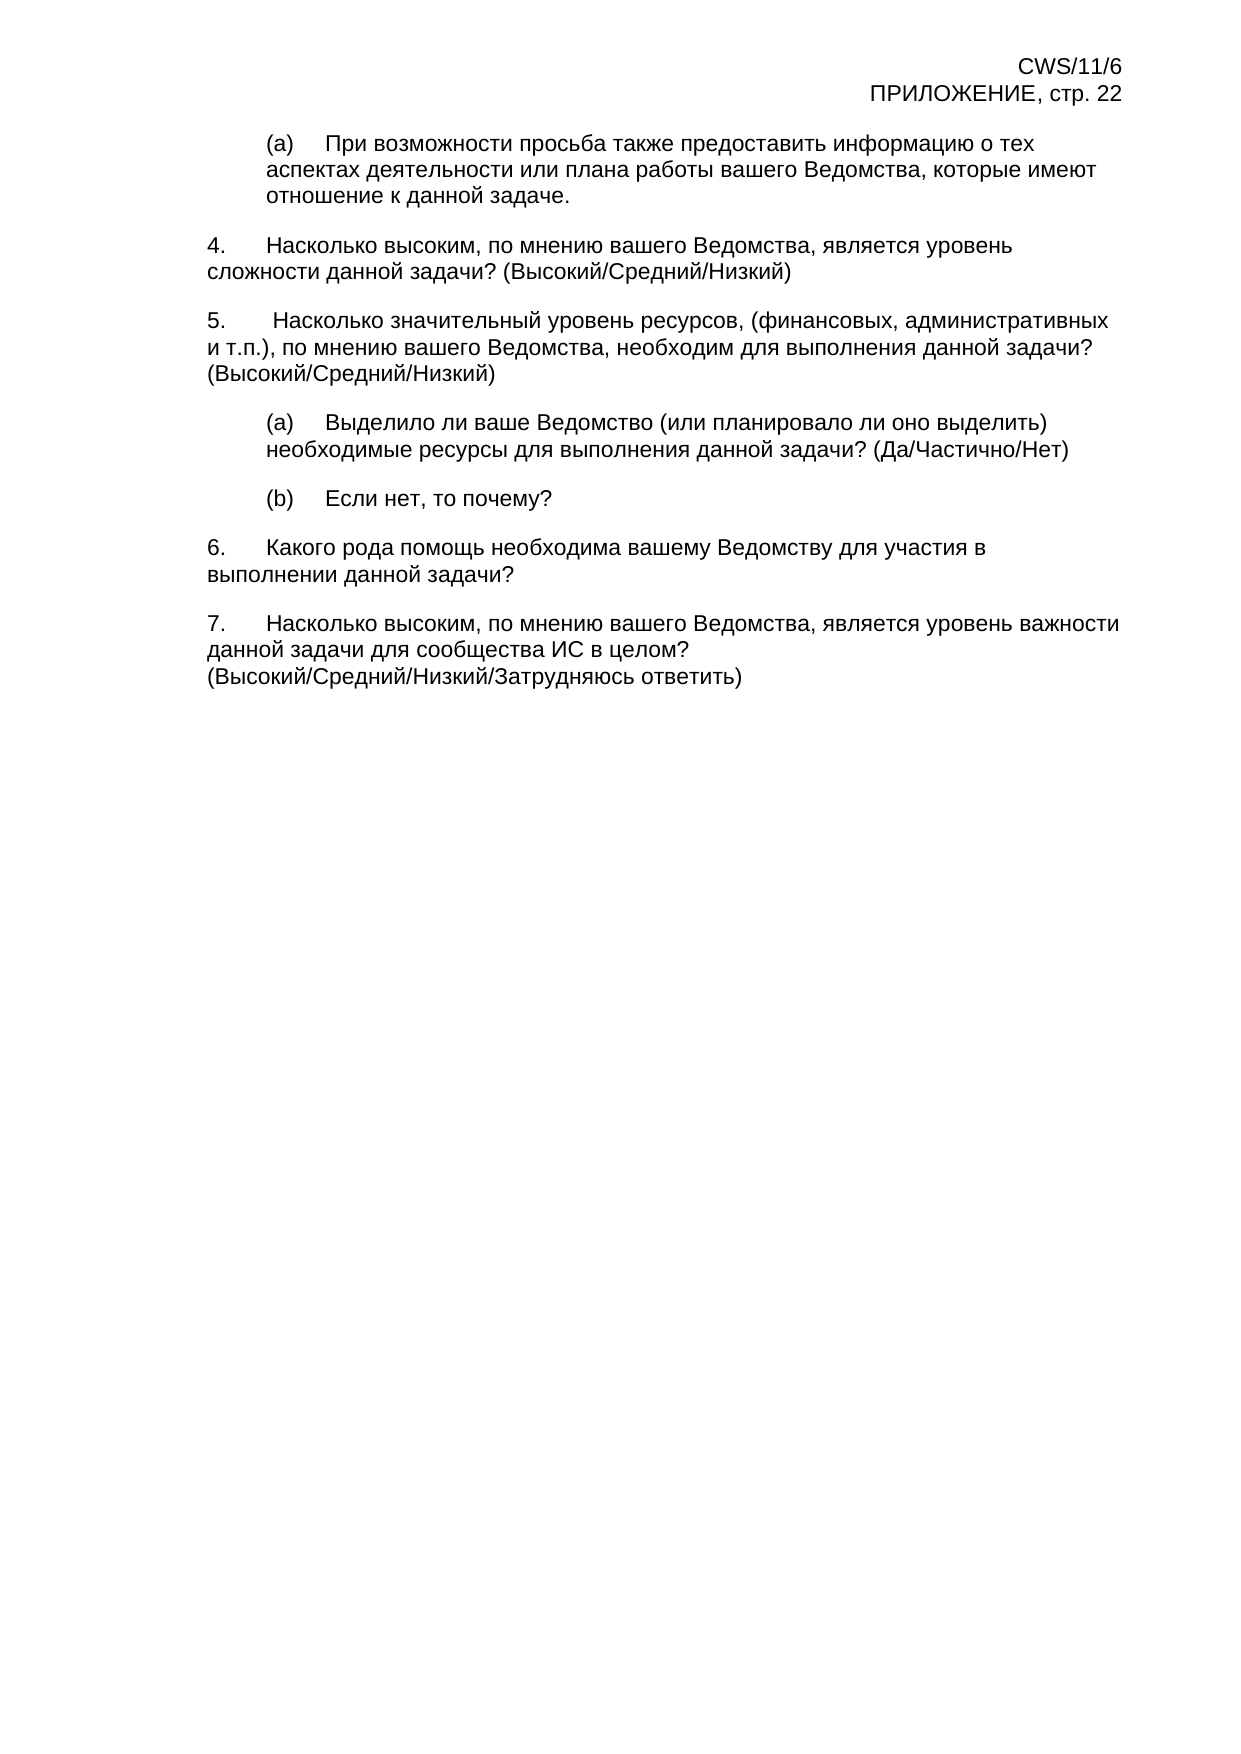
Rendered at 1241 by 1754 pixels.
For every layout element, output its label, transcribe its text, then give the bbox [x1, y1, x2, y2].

list Если нет, то почему? [266, 485, 1122, 511]
text Какого рода помощь необходима вашему Ведомству для участия в выполнении данной задачи? [207, 534, 1122, 587]
list Выделило ли ваше Ведомство (или планировало ли оно выделить) необходимые ресурсы для выполнения данной задачи? (Да/Частично/Нет) [266, 409, 1122, 462]
text Насколько высоким, по мнению вашего Ведомства, является уровень важности данной задачи для сообщества ИС в целом? (Высокий/Средний/Низкий/Затрудняюсь ответить) [207, 610, 1122, 689]
text Насколько значительный уровень ресурсов, (финансовых, административных и т.п.), по мнению вашего Ведомства, необходим для выполнения данной задачи? (Высокий/Средний/Низкий) [207, 307, 1122, 386]
list При возможности просьба также предоставить информацию о тех аспектах деятельности или плана работы вашего Ведомства, которые имеют отношение к данной задаче. [266, 130, 1122, 209]
text Насколько высоким, по мнению вашего Ведомства, является уровень сложности данной задачи? (Высокий/Средний/Низкий) [207, 232, 1122, 284]
